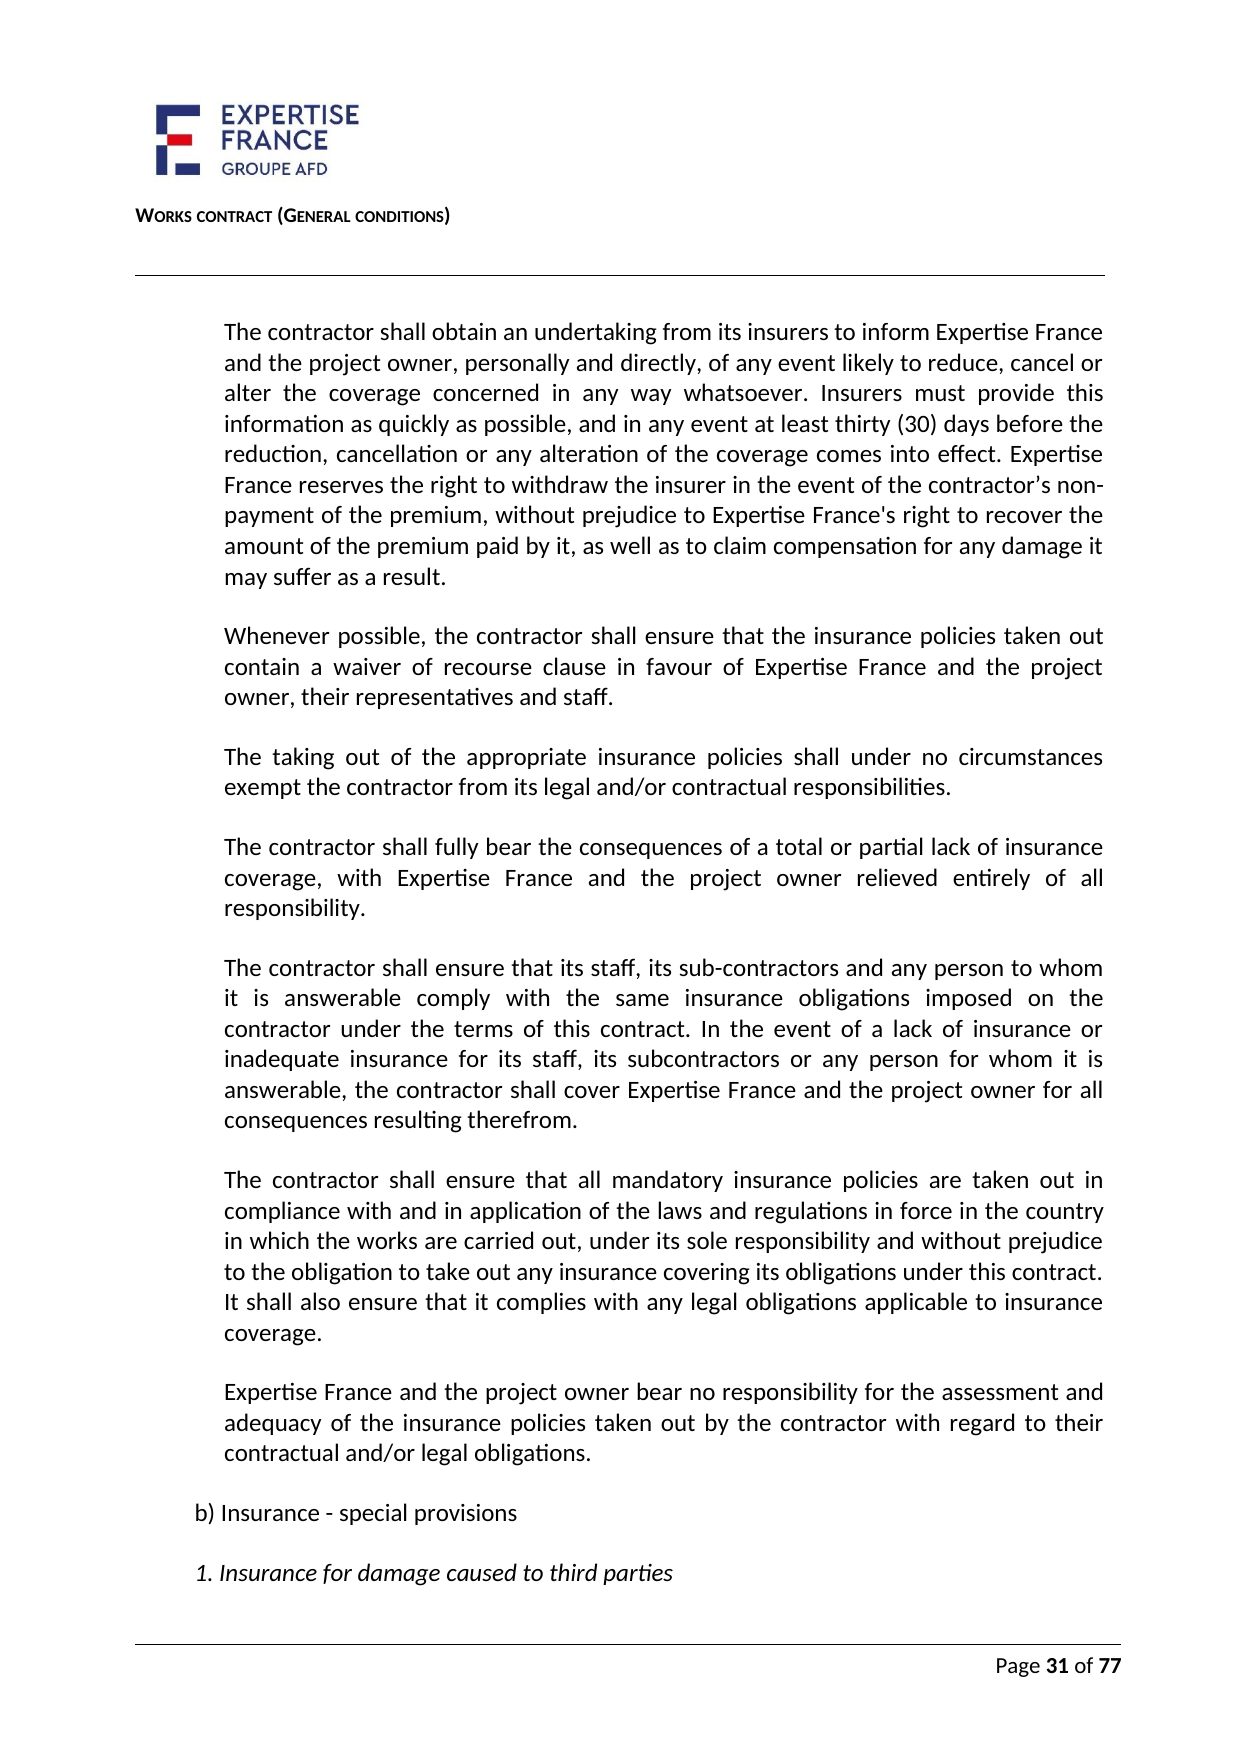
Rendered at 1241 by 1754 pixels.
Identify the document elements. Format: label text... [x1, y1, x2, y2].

text Whenever possible, the contractor shall ensure that the insurance policies taken out contain a waiver of recourse clause in favour of Expertise France and the project owner, their representatives and staff. [224, 620, 1105, 712]
text The contractor shall ensure that all mandatory insurance policies are taken out in compliance with and in application of the laws and regulations in force in the country in which the works are carried out, under its sole responsibility and without prejudice to the obligation to take out any insurance covering its obligations under this contract. It shall also ensure that it complies with any legal obligations applicable to insurance coverage. [224, 1164, 1105, 1347]
picture [135, 75, 383, 203]
text The taking out of the appropriate insurance policies shall under no circumstances exempt the contractor from its legal and/or contractual responsibilities. [224, 741, 1105, 802]
text The contractor shall obtain an undertaking from its insurers to inform Expertise France and the project owner, personally and directly, of any event likely to reduce, cancel or alter the coverage concerned in any way whatsoever. Insurers must provide this information as quickly as possible, and in any event at least thirty (30) days before the reduction, cancellation or any alteration of the coverage comes into effect. Expertise France reserves the right to withdraw the insurer in the event of the contractor’s non-payment of the premium, without prejudice to Expertise France's right to recover the amount of the premium paid by it, as well as to claim compensation for any damage it may suffer as a result. [224, 316, 1105, 591]
text The contractor shall ensure that its staff, its sub-contractors and any person to whom it is answerable comply with the same insurance obligations imposed on the contractor under the terms of this contract. In the event of a lack of insurance or inadequate insurance for its staff, its subcontractors or any person for whom it is answerable, the contractor shall cover Expertise France and the project owner for all consequences resulting therefrom. [224, 952, 1105, 1135]
text b) Insurance - special provisions [194, 1497, 1105, 1528]
text The contractor shall fully bear the consequences of a total or partial lack of insurance coverage, with Expertise France and the project owner relieved entirely of all responsibility. [224, 831, 1105, 923]
text Expertise France and the project owner bear no responsibility for the assessment and adequacy of the insurance policies taken out by the contractor with regard to their contractual and/or legal obligations. [224, 1377, 1105, 1468]
text 1. Insurance for damage caused to third parties [194, 1557, 1105, 1587]
